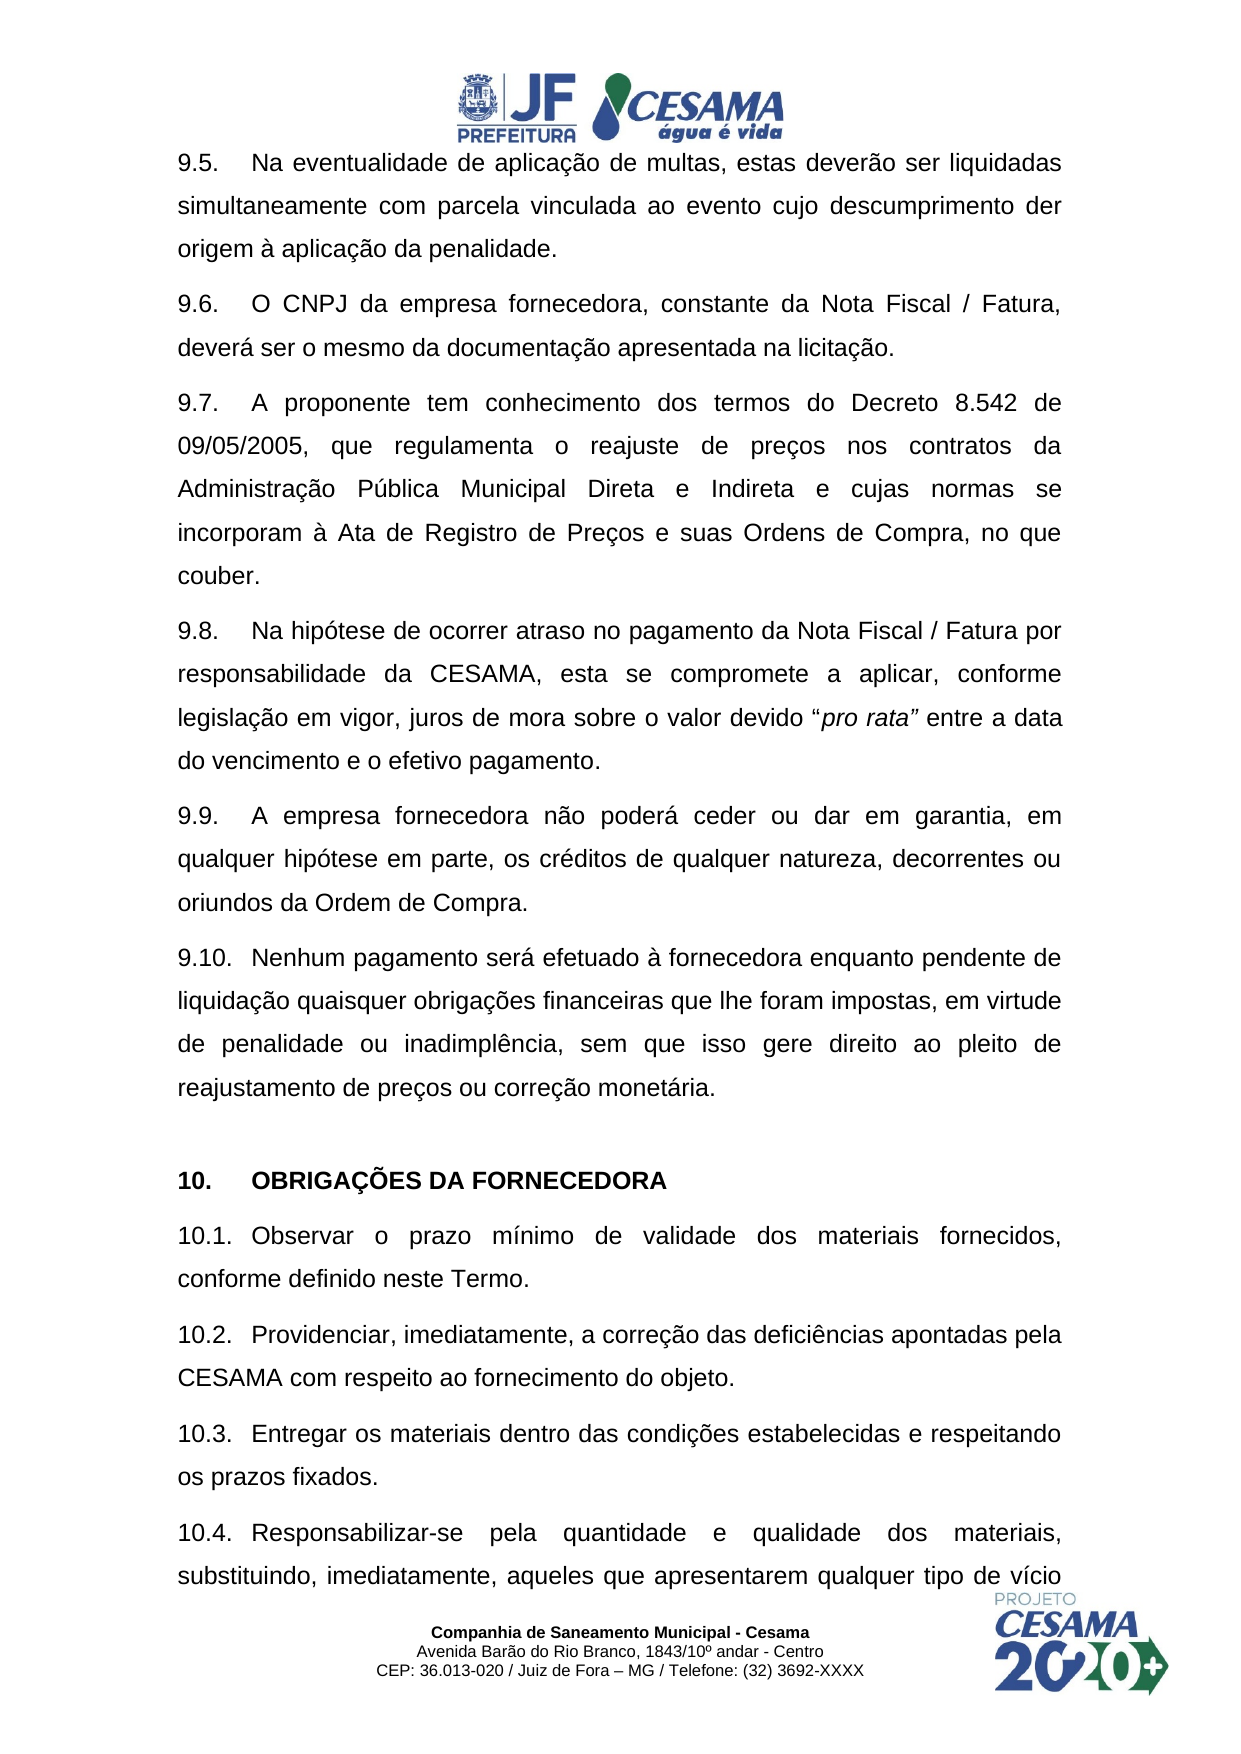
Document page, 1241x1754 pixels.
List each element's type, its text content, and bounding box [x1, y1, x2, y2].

list Na hipótese de ocorrer atraso no pagamento da Nota Fiscal / Fatura por responsabilidade da CESAMA, esta se compromete a aplicar, conforme legislação em vigor, juros de mora sobre o valor devido “pro rata” entre a data do vencimento e o efetivo pagamento. [177, 616, 1063, 774]
list A empresa fornecedora não poderá ceder ou dar em garantia, em qualquer hipótese em parte, os créditos de qualquer natureza, decorrentes ou oriundos da Ordem de Compra. [177, 801, 1063, 916]
list OBRIGAÇÕES DA FORNECEDORA [177, 1166, 1063, 1194]
list O CNPJ da empresa fornecedora, constante da Nota Fiscal / Fatura, deverá ser o mesmo da documentação apresentada na licitação. [177, 289, 1063, 361]
list Providenciar, imediatamente, a correção das deficiências apontadas pela CESAMA com respeito ao fornecimento do objeto. [177, 1320, 1063, 1392]
list A proponente tem conhecimento dos termos do Decreto 8.542 de 09/05/2005, que regulamenta o reajuste de preços nos contratos da Administração Pública Municipal Direta e Indireta e cujas normas se incorporam à Ata de Registro de Preços e suas Ordens de Compra, no que couber. [177, 388, 1063, 589]
list Na eventualidade de aplicação de multas, estas deverão ser liquidadas simultaneamente com parcela vinculada ao evento cujo descumprimento der origem à aplicação da penalidade. [177, 148, 1063, 263]
picture [456, 73, 784, 143]
picture [995, 1592, 1169, 1696]
list Entregar os materiais dentro das condições estabelecidas e respeitando os prazos fixados. [177, 1419, 1063, 1491]
list Observar o prazo mínimo de validade dos materiais fornecidos, conforme definido neste Termo. [177, 1221, 1063, 1293]
list Nenhum pagamento será efetuado à fornecedora enquanto pendente de liquidação quaisquer obrigações financeiras que lhe foram impostas, em virtude de penalidade ou inadimplência, sem que isso gere direito ao pleito de reajustamento de preços ou correção monetária. [177, 943, 1063, 1101]
